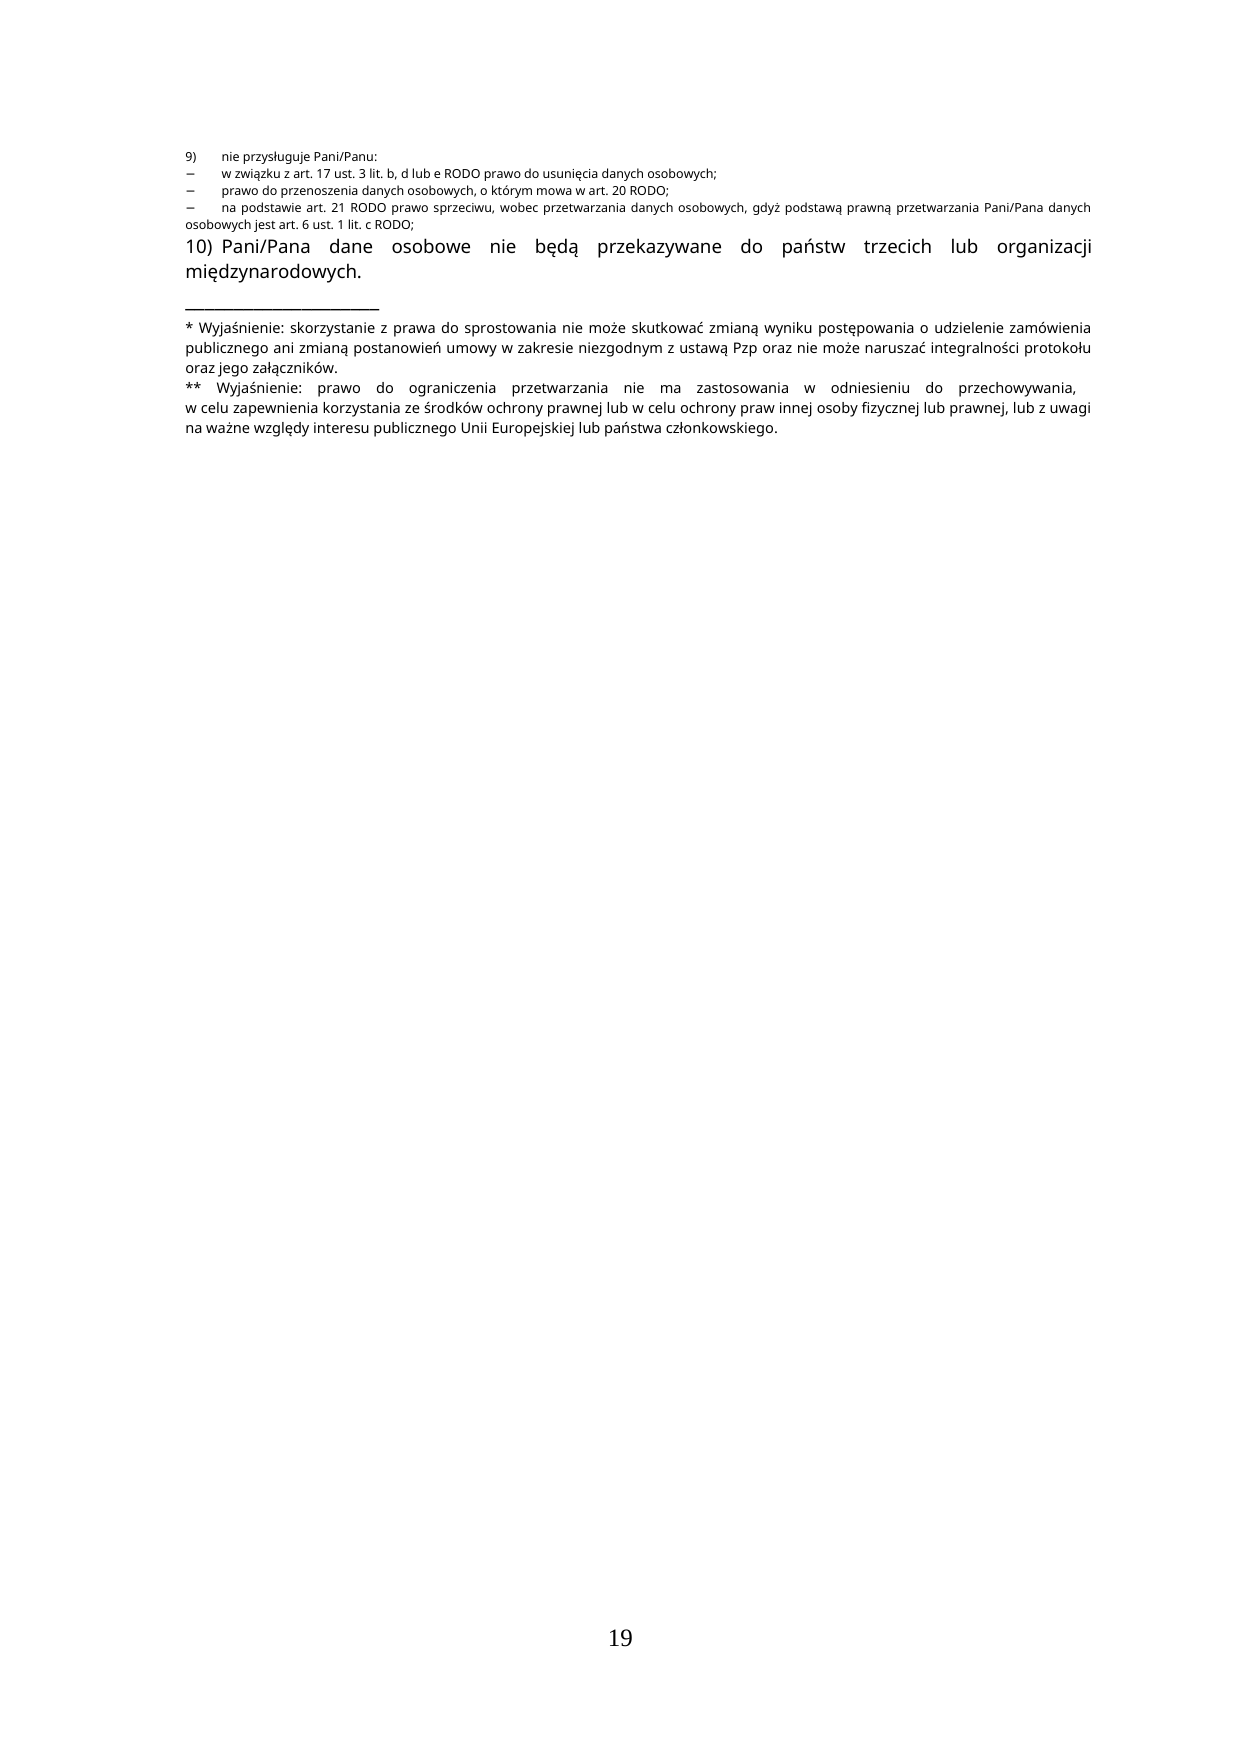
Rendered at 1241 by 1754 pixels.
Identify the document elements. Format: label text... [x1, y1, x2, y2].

text ** Wyjaśnienie: prawo do ograniczenia przetwarzania nie ma zastosowania w odniesieniu do przechowywania, w celu zapewnienia korzystania ze środków ochrony prawnej lub w celu ochrony praw innej osoby fizycznej lub prawnej, lub z uwagi na ważne względy interesu publicznego Unii Europejskiej lub państwa członkowskiego. [185, 378, 1093, 438]
text 9) nie przysługuje Pani/Panu: [185, 148, 1093, 165]
text − prawo do przenoszenia danych osobowych, o którym mowa w art. 20 RODO; [185, 182, 1093, 199]
text − w związku z art. 17 ust. 3 lit. b, d lub e RODO prawo do usunięcia danych osobowych; [185, 165, 1093, 182]
text ____________________ [185, 284, 1093, 314]
text − na podstawie art. 21 RODO prawo sprzeciwu, wobec przetwarzania danych osobowych, gdyż podstawą prawną przetwarzania Pani/Pana danych osobowych jest art. 6 ust. 1 lit. c RODO; [185, 199, 1093, 233]
text 10) Pani/Pana dane osobowe nie będą przekazywane do państw trzecich lub organizacji międzynarodowych. [185, 233, 1093, 284]
text * Wyjaśnienie: skorzystanie z prawa do sprostowania nie może skutkować zmianą wyniku postępowania o udzielenie zamówienia publicznego ani zmianą postanowień umowy w zakresie niezgodnym z ustawą Pzp oraz nie może naruszać integralności protokołu oraz jego załączników. [185, 318, 1093, 378]
